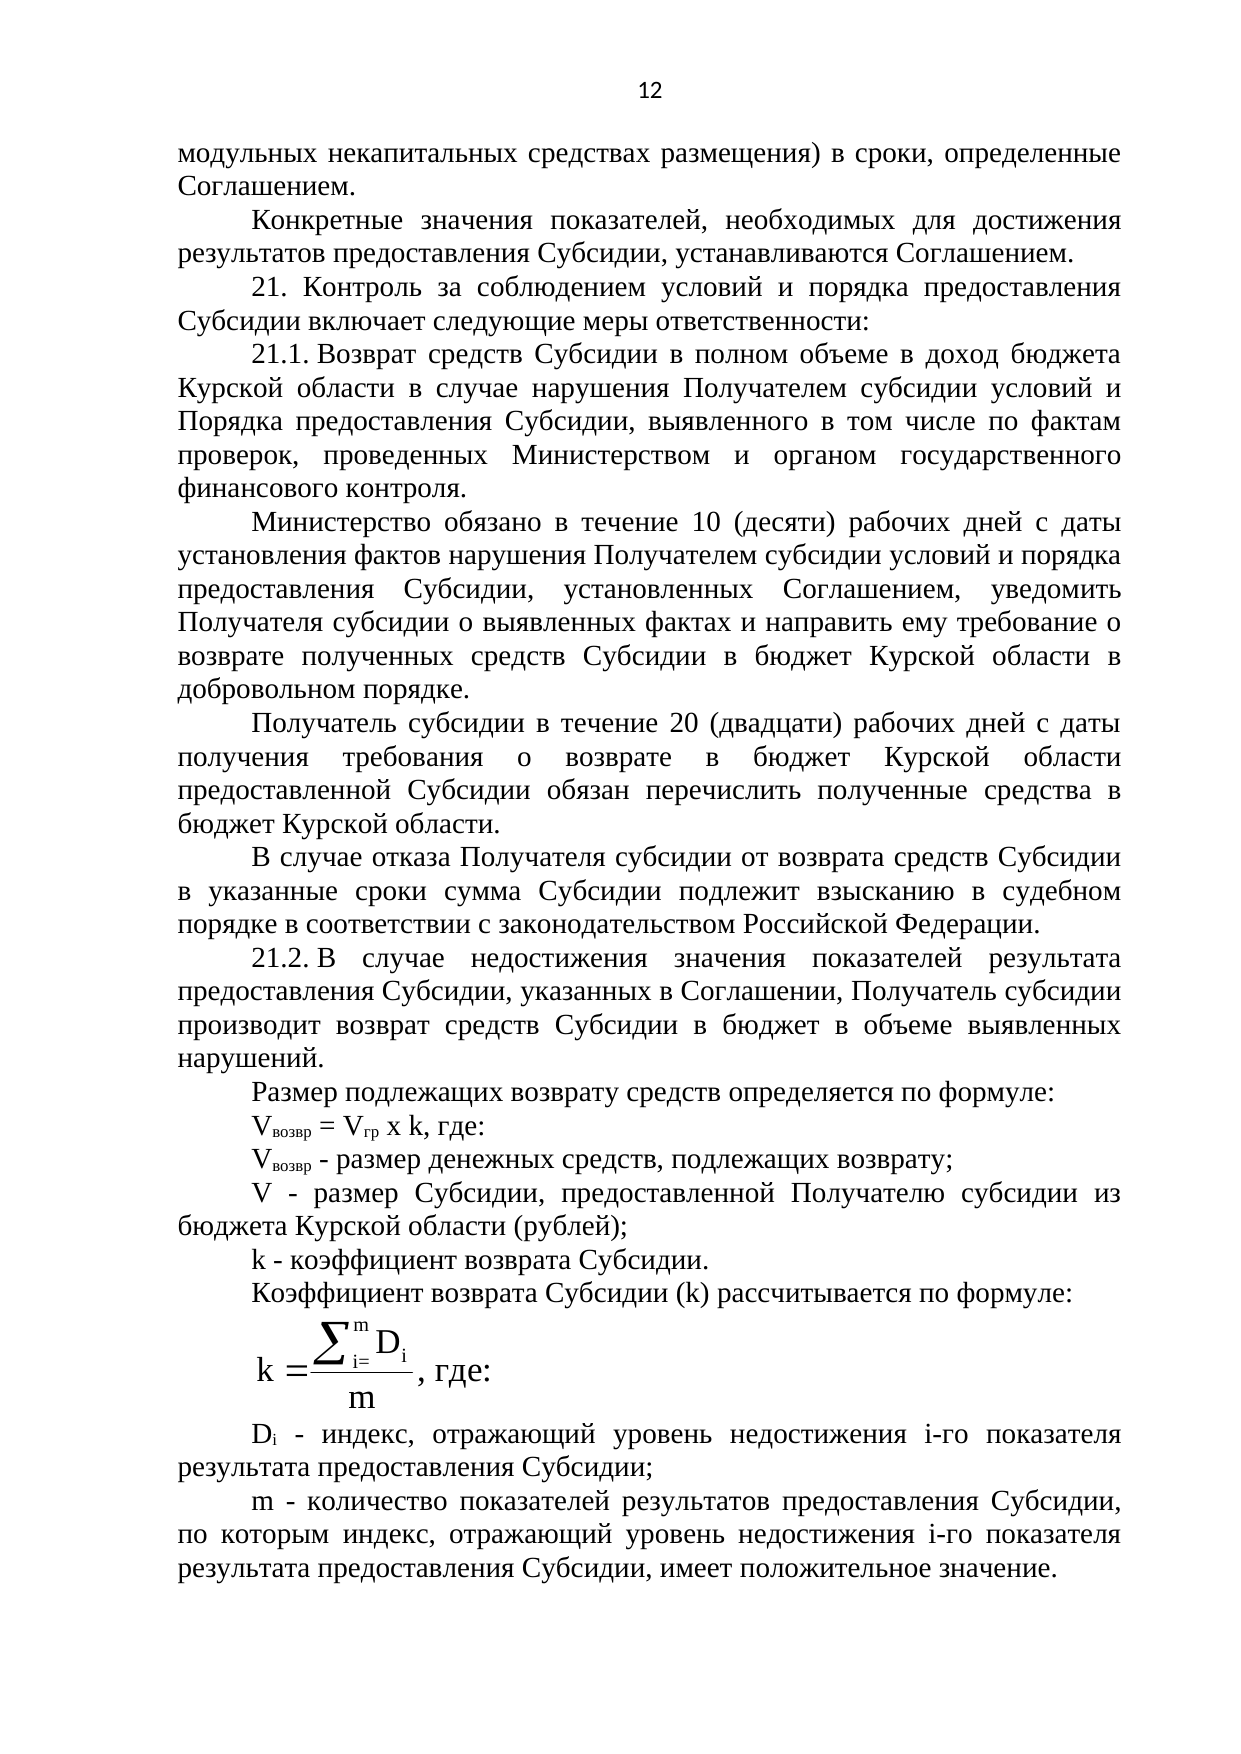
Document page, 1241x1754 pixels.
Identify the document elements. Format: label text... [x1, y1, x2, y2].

text 21.2. В случае недостижения значения показателей результата предоставления Субсидии, указанных в Соглашении, Получатель субсидии производит возврат средств Субсидии в бюджет в объеме выявленных нарушений. [177, 940, 1122, 1074]
text Министерство обязано в течение 10 (десяти) рабочих дней с даты установления фактов нарушения Получателем субсидии условий и порядка предоставления Субсидии, установленных Соглашением, уведомить Получателя субсидии о выявленных фактах и направить ему требование о возврате полученных средств Субсидии в бюджет Курской области в добровольном порядке. [177, 504, 1122, 705]
text Размер подлежащих возврату средств определяется по формуле: [177, 1074, 1122, 1108]
text k - коэффициент возврата Субсидии. [177, 1242, 1122, 1275]
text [177, 135, 1122, 202]
text Vвозвр - размер денежных средств, подлежащих возврату; [177, 1141, 1122, 1175]
text V - размер Субсидии, предоставленной Получателю субсидии из бюджета Курской области (рублей); [177, 1175, 1122, 1242]
text Di - индекс, отражающий уровень недостижения i-го показателя результата предоставления Субсидии; [177, 1416, 1122, 1483]
text m - количество показателей результатов предоставления Субсидии, по которым индекс, отражающий уровень недостижения i-го показателя результата предоставления Субсидии, имеет положительное значение. [177, 1483, 1122, 1583]
text 21. Контроль за соблюдением условий и порядка предоставления Субсидии включает следующие меры ответственности: [177, 269, 1122, 336]
text В случае отказа Получателя субсидии от возврата средств Субсидии в указанные сроки сумма Субсидии подлежит взысканию в судебном порядке в соответствии с законодательством Российской Федерации. [177, 839, 1122, 940]
text Конкретные значения показателей, необходимых для достижения результатов предоставления Субсидии, устанавливаются Соглашением. [177, 202, 1122, 269]
text 21.1. Возврат средств Субсидии в полном объеме в доход бюджета Курской области в случае нарушения Получателем субсидии условий и Порядка предоставления Субсидии, выявленного в том числе по фактам проверок, проведенных Министерством и органом государственного финансового контроля. [177, 336, 1122, 504]
text Коэффициент возврата Субсидии (k) рассчитывается по формуле: [177, 1275, 1122, 1309]
text Получатель субсидии в течение 20 (двадцати) рабочих дней с даты получения требования о возврате в бюджет Курской области предоставленной Субсидии обязан перечислить полученные средства в бюджет Курской области. [177, 705, 1122, 839]
text Vвозвр = Vгр x k, где: [177, 1108, 1122, 1141]
